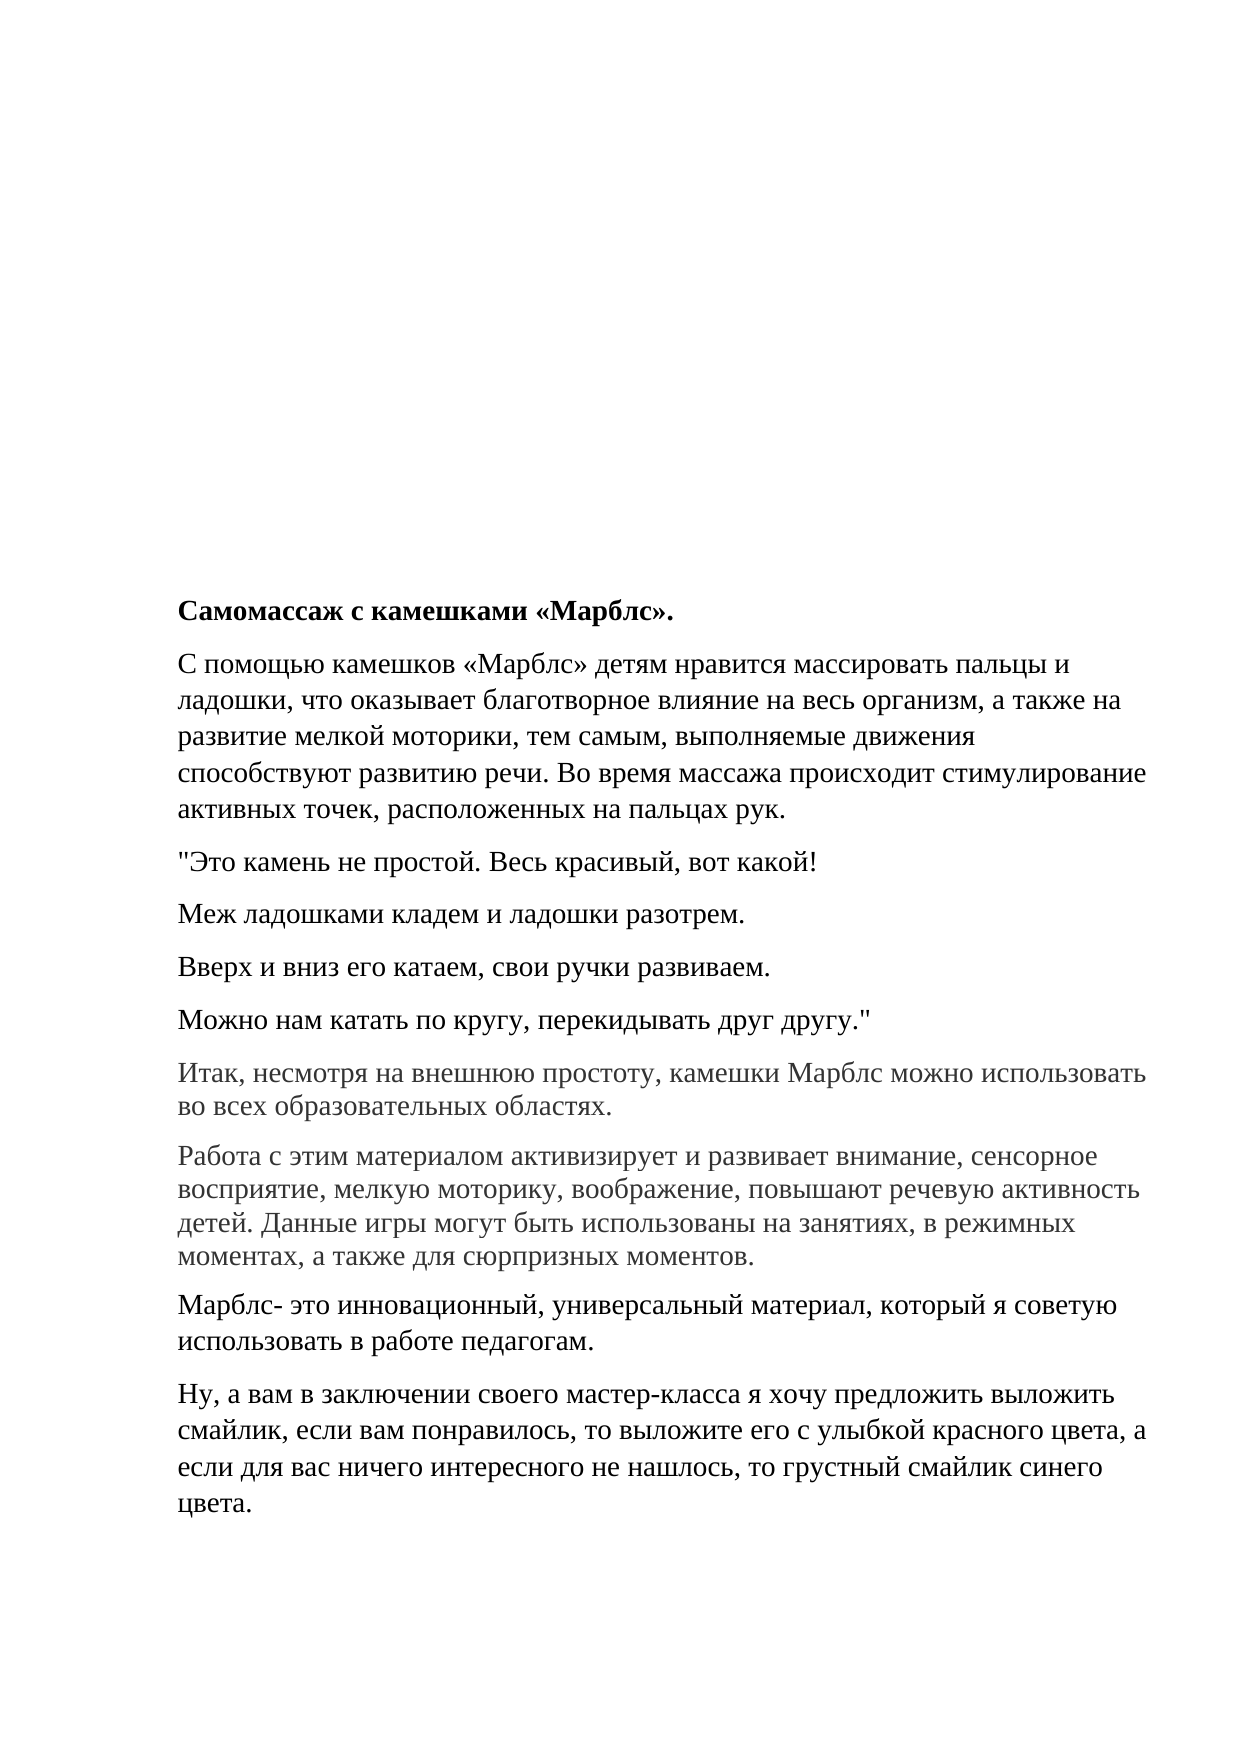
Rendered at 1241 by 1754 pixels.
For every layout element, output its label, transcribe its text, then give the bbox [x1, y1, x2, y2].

text Вверх и вниз его катаем, свои ручки развиваем. [177, 949, 1152, 983]
text Ну, а вам в заключении своего мастер-класса я хочу предложить выложить смайлик, если вам понравилось, то выложите его с улыбкой красного цвета, а если для вас ничего интересного не нашлось, то грустный смайлик синего цвета. [177, 1376, 1152, 1518]
text Марблс- это инновационный, универсальный материал, который я советую использовать в работе педагогам. [177, 1287, 1152, 1357]
text С помощью камешков «Марблс» детям нравится массировать пальцы и ладошки, что оказывает благотворное влияние на весь организм, а также на развитие мелкой моторики, тем самым, выполняемые движения способствуют развитию речи. Во время массажа происходит стимулирование активных точек, расположенных на пальцах рук. [177, 646, 1152, 824]
text Самомассаж с камешками «Марблс». [177, 593, 1152, 627]
text "Это камень не простой. Весь красивый, вот какой! [177, 844, 1152, 877]
text Можно нам катать по кругу, перекидывать друг другу." [177, 1002, 1152, 1036]
text Итак, несмотря на внешнюю простоту, камешки Марблс можно использовать во всех образовательных областях. [177, 1055, 1152, 1122]
text Меж ладошками кладем и ладошки разотрем. [177, 896, 1152, 930]
text Работа с этим материалом активизирует и развивает внимание, сенсорное восприятие, мелкую моторику, воображение, повышают речевую активность детей. Данные игры могут быть использованы на занятиях, в режимных моментах, а также для сюрпризных моментов. [755, 1138, 1152, 1272]
